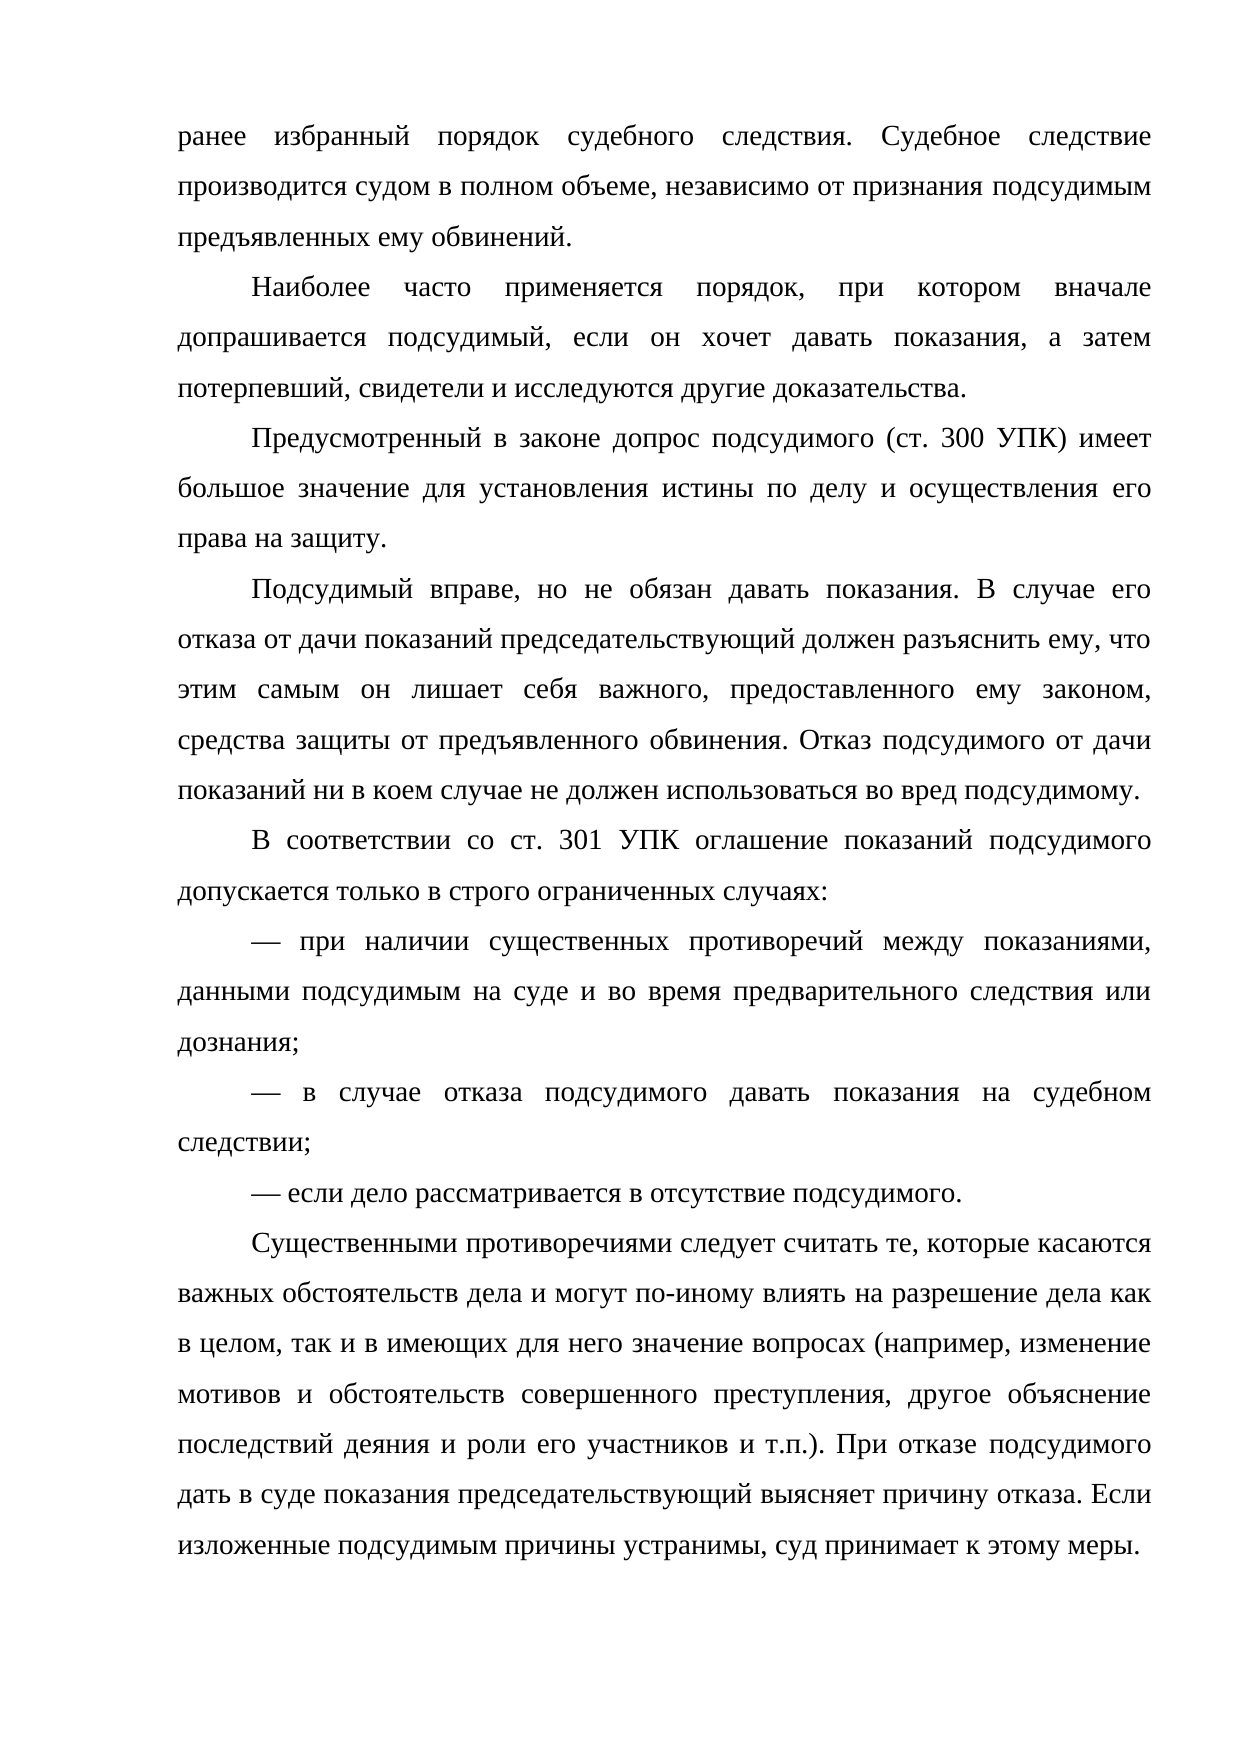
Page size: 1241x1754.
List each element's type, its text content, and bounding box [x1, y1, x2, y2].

text — если дело рассматривается в отсутствие подсудимого. [177, 1175, 1152, 1208]
text Наиболее часто применяется порядок, при котором вначале допрашивается подсудимый, если он хочет давать показания, а затем потерпевший, свидетели и исследуются другие доказательства. [177, 269, 1152, 403]
text Предусмотренный в законе допрос подсудимого (ст. 300 УПК) имеет большое значение для установления истины по делу и осуществления его права на защиту. [177, 420, 1152, 554]
text — в случае отказа подсудимого давать показания на судебном следствии; [177, 1074, 1152, 1158]
text Существенными противоречиями следует считать те, которые касаются важных обстоятельств дела и могут по-иному влиять на разрешение дела как в целом, так и в имеющих для него значение вопросах (например, изменение мотивов и обстоятельств совершенного преступления, другое объяснение последствий деяния и роли его участников и т.п.). При отказе подсудимого дать в суде показания председательствующий выясняет причину отказа. Если изложенные подсудимым причины устранимы, суд принимает к этому меры. [177, 1225, 1152, 1560]
text Подсудимый вправе, но не обязан давать показания. В случае его отказа от дачи показаний председательствующий должен разъяснить ему, что этим самым он лишает себя важного, предоставленного ему законом, средства защиты от предъявленного обвинения. Отказ подсудимого от дачи показаний ни в коем случае не должен использоваться во вред подсудимому. [177, 571, 1152, 806]
text — при наличии существенных противоречий между показаниями, данными подсудимым на суде и во время предварительного следствия или дознания; [177, 923, 1152, 1057]
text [177, 118, 1152, 252]
text В соответствии со ст. 301 УПК оглашение показаний подсудимого допускается только в строго ограниченных случаях: [177, 822, 1152, 906]
